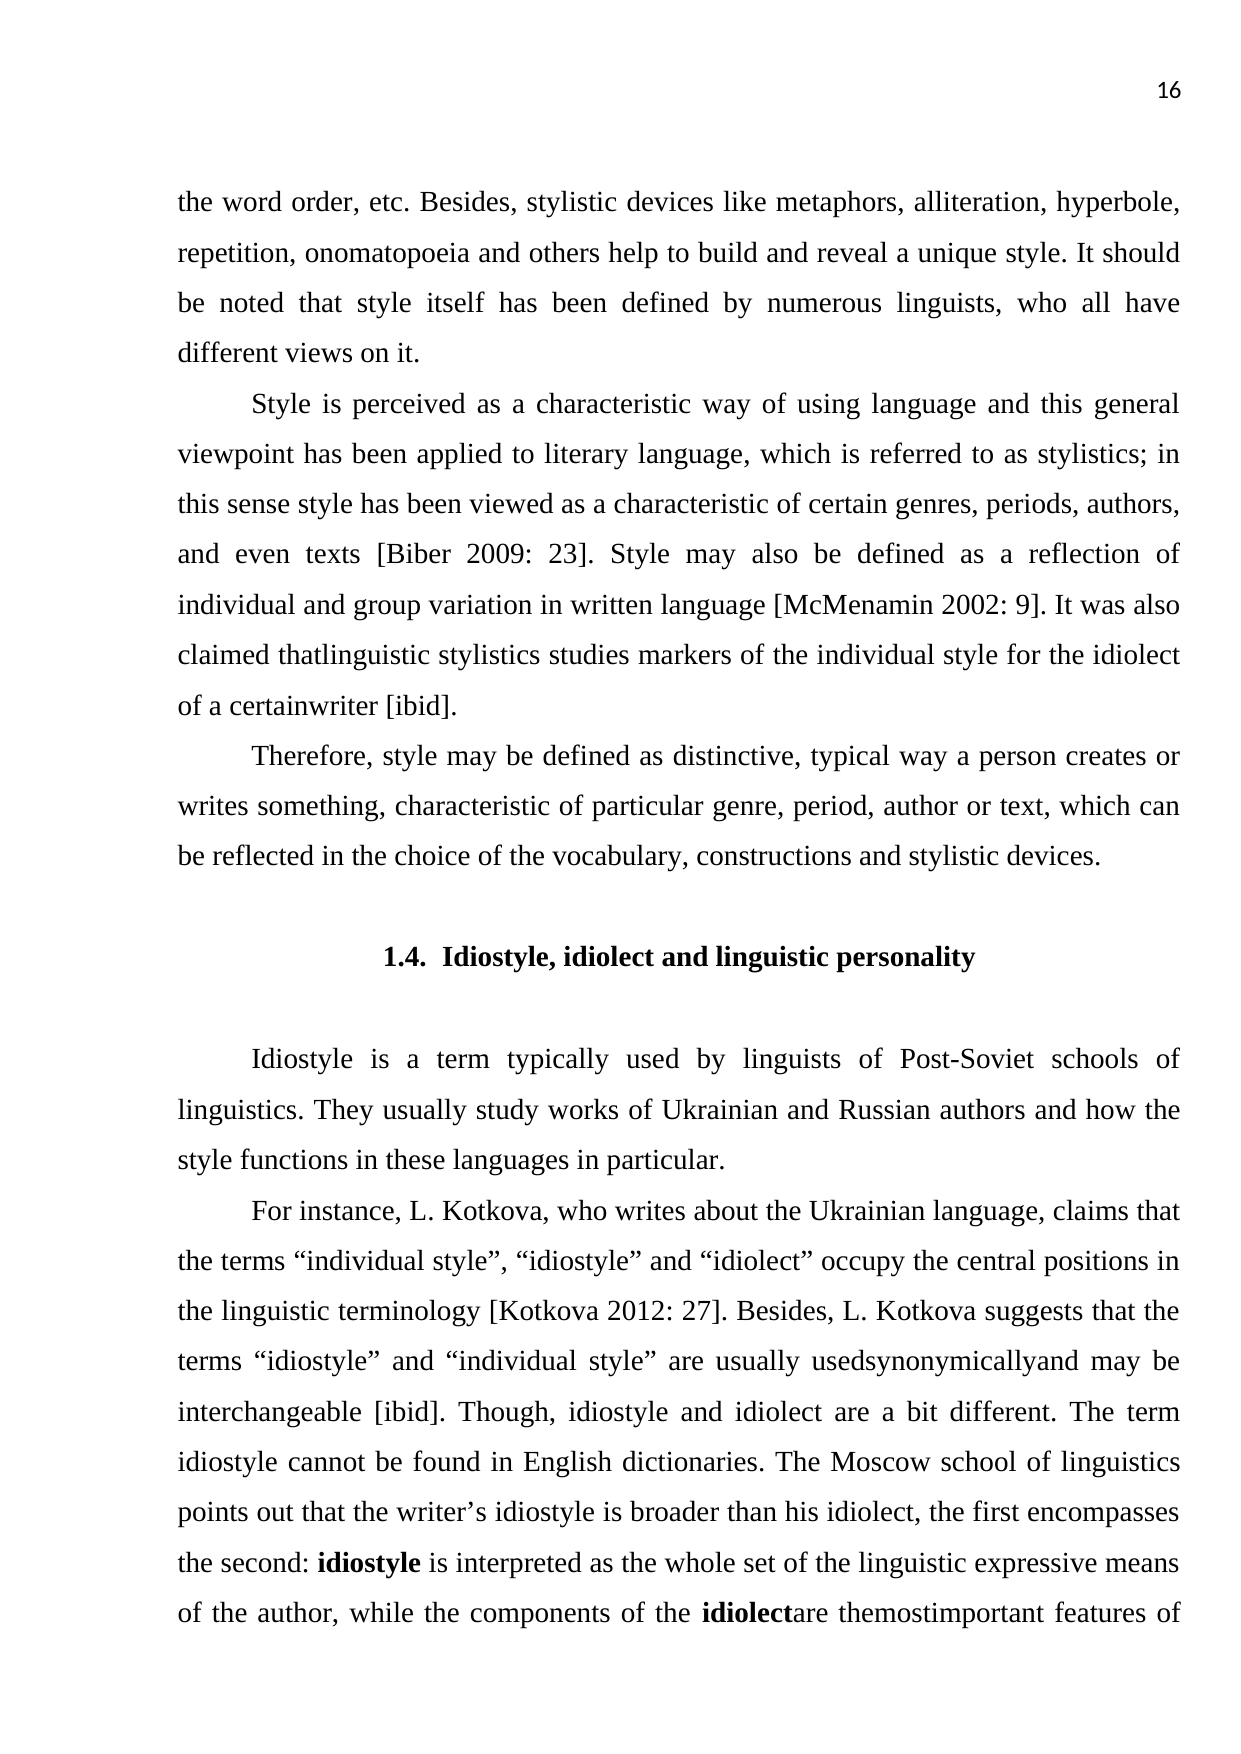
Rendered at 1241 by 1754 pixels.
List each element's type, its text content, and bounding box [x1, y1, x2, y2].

text Therefore, style may be defined as distinctive, typical way a person creates or writes something, characteristic of particular genre, period, author or text, which can be reflected in the choice of the vocabulary, constructions and stylistic devices. [177, 738, 1181, 872]
subtitle Idiostyle, idiolect and linguistic personality [177, 939, 1181, 973]
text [177, 1193, 1181, 1629]
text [177, 184, 1181, 369]
text Style is perceived as a characteristic way of using language and this general viewpoint has been applied to literary language, which is referred to as stylistics; in this sense style has been viewed as a characteristic of certain genres, periods, authors, and even texts [Biber 2009: 23]. Style may also be defined as a reflection of individual and group variation in written language [McMenamin 2002: 9]. It was also claimed thatlinguistic stylistics studies markers of the individual style for the idiolect of a certainwriter [ibid]. [177, 386, 1181, 721]
text Idiostyle is a term typically used by linguists of Post-Soviet schools of linguistics. They usually study works of Ukrainian and Russian authors and how the style functions in these languages in particular. [177, 1042, 1181, 1176]
